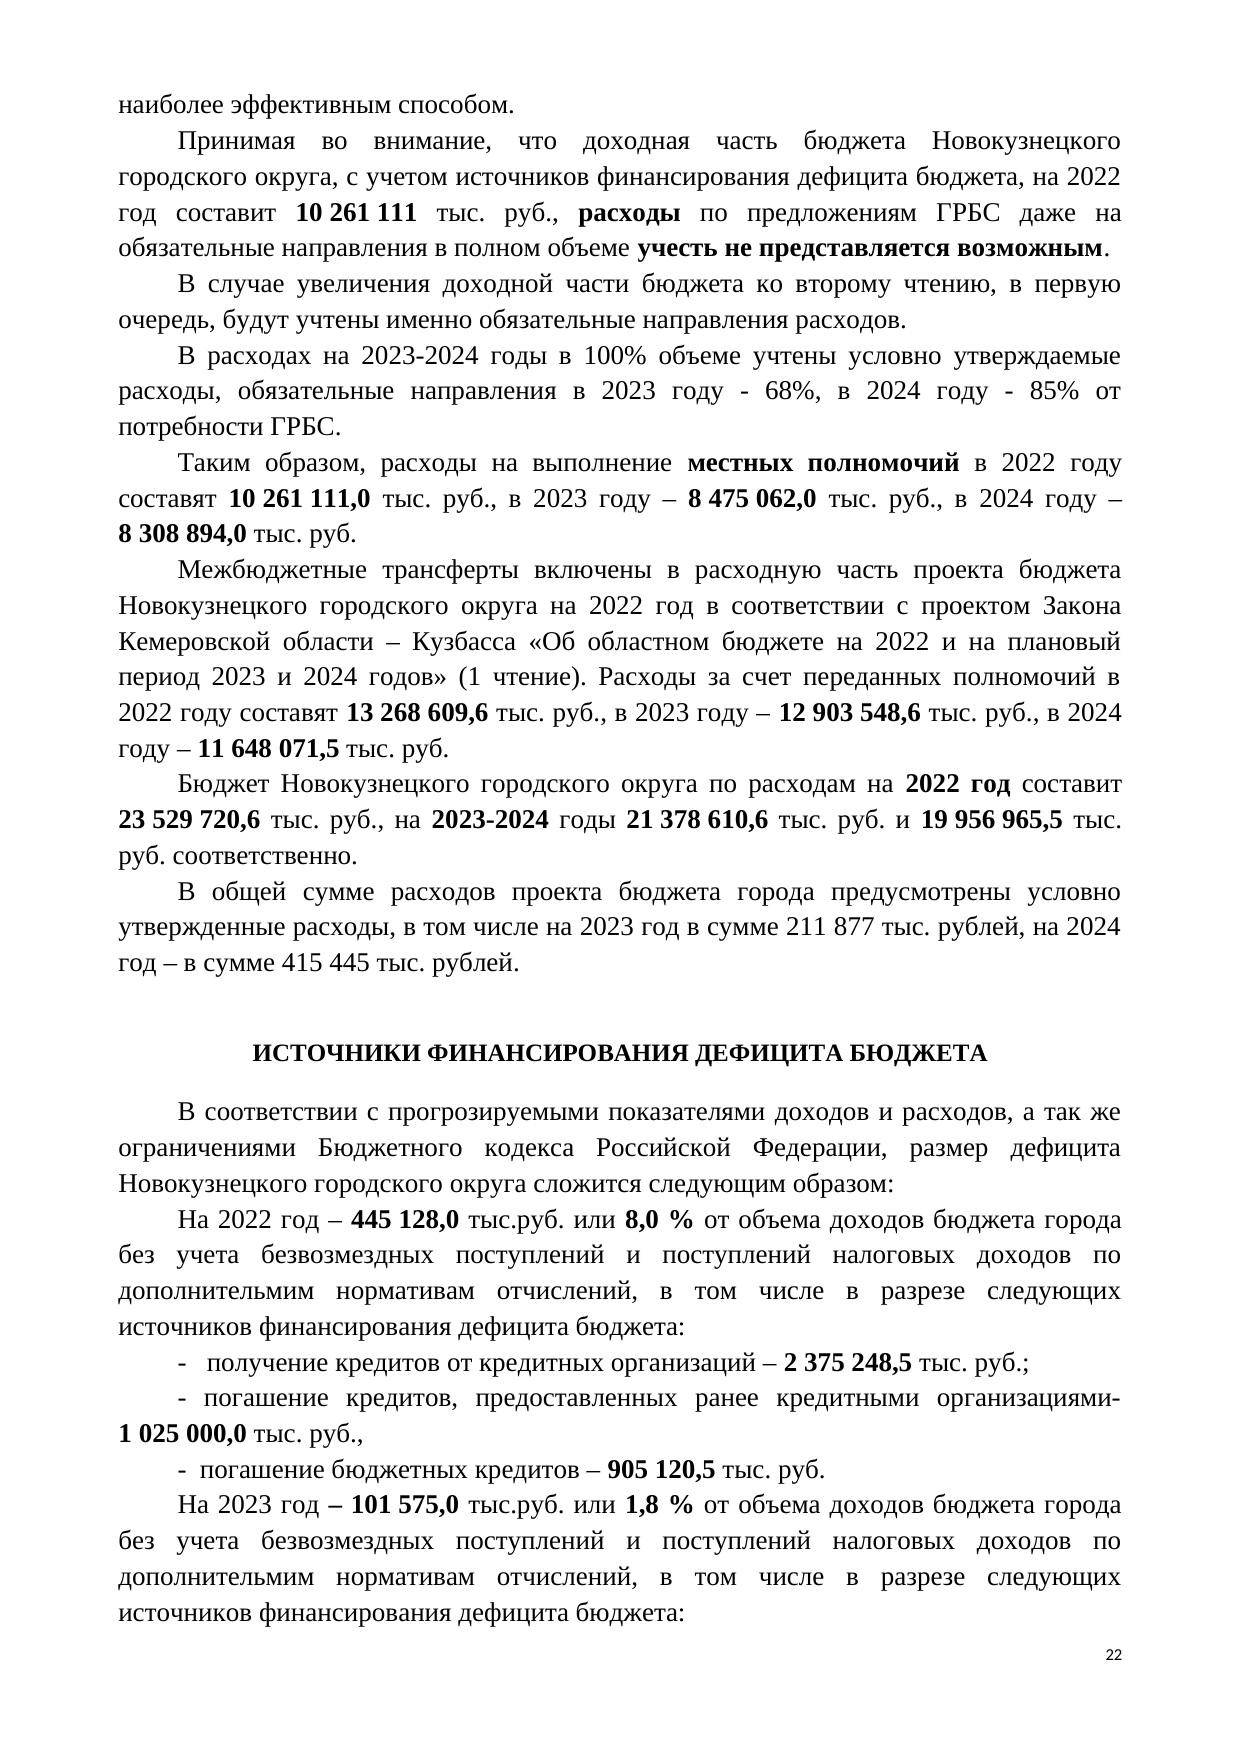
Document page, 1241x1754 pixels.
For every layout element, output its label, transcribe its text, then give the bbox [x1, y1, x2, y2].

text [118, 89, 1122, 120]
text В соответствии с прогрозируемыми показателями доходов и расходов, а так же ограничениями Бюджетного кодекса Российской Федерации, размер дефицита Новокузнецкого городского округа сложится следующим образом: [118, 1096, 1122, 1198]
text - погашение кредитов, предоставленных ранее кредитными организациями- 1 025 000,0 тыс. руб., [118, 1381, 1122, 1448]
text - погашение бюджетных кредитов – 905 120,5 тыс. руб. [118, 1453, 1122, 1484]
text В расходах на 2023-2024 годы в 100% объеме учтены условно утверждаемые расходы, обязательные направления в 2023 году - 68%, в 2024 году - 85% от потребности ГРБС. [118, 339, 1122, 441]
text На 2022 год – 445 128,0 тыс.руб. или 8,0 % от объема доходов бюджета города без учета безвозмездных поступлений и поступлений налоговых доходов по дополнительмим нормативам отчислений, в том числе в разрезе следующих источников финансирования дефицита бюджета: [118, 1203, 1122, 1341]
text Таким образом, расходы на выполнение местных полномочий в 2022 году составят 10 261 111,0 тыс. руб., в 2023 году – 8 475 062,0 тыс. руб., в 2024 году – 8 308 894,0 тыс. руб. [118, 446, 1122, 548]
text Бюджет Новокузнецкого городского округа по расходам на 2022 год составит 23 529 720,6 тыс. руб., на 2023-2024 годы 21 378 610,6 тыс. руб. и 19 956 965,5 тыс. руб. соответственно. [118, 767, 1122, 870]
text Межбюджетные трансферты включены в расходную часть проекта бюджета Новокузнецкого городского округа на 2022 год в соответствии с проектом Закона Кемеровской области – Кузбасса «Об областном бюджете на 2022 и на плановый период 2023 и 2024 годов» (1 чтение). Расходы за счет переданных полномочий в 2022 году составят 13 268 609,6 тыс. руб., в 2023 году – 12 903 548,6 тыс. руб., в 2024 году – 11 648 071,5 тыс. руб. [118, 553, 1122, 763]
text Принимая во внимание, что доходная часть бюджета Новокузнецкого городского округа, с учетом источников финансирования дефицита бюджета, на 2022 год составит 10 261 111 тыс. руб., расходы по предложениям ГРБС даже на обязательные направления в полном объеме учесть не представляется возможным. [118, 124, 1122, 263]
text - получение кредитов от кредитных организаций – 2 375 248,5 тыс. руб.; [118, 1346, 1122, 1377]
text На 2023 год – 101 575,0 тыс.руб. или 1,8 % от объема доходов бюджета города без учета безвозмездных поступлений и поступлений налоговых доходов по дополнительмим нормативам отчислений, в том числе в разрезе следующих источников финансирования дефицита бюджета: [118, 1488, 1122, 1627]
text ИСТОЧНИКИ ФИНАНСИРОВАНИЯ ДЕФИЦИТА БЮДЖЕТА [118, 1038, 1122, 1067]
text В общей сумме расходов проекта бюджета города предусмотрены условно утвержденные расходы, в том числе на 2023 год в сумме 211 877 тыс. рублей, на 2024 год – в сумме 415 445 тыс. рублей. [118, 875, 1122, 977]
text В случае увеличения доходной части бюджета ко второму чтению, в первую очередь, будут учтены именно обязательные направления расходов. [118, 267, 1122, 334]
